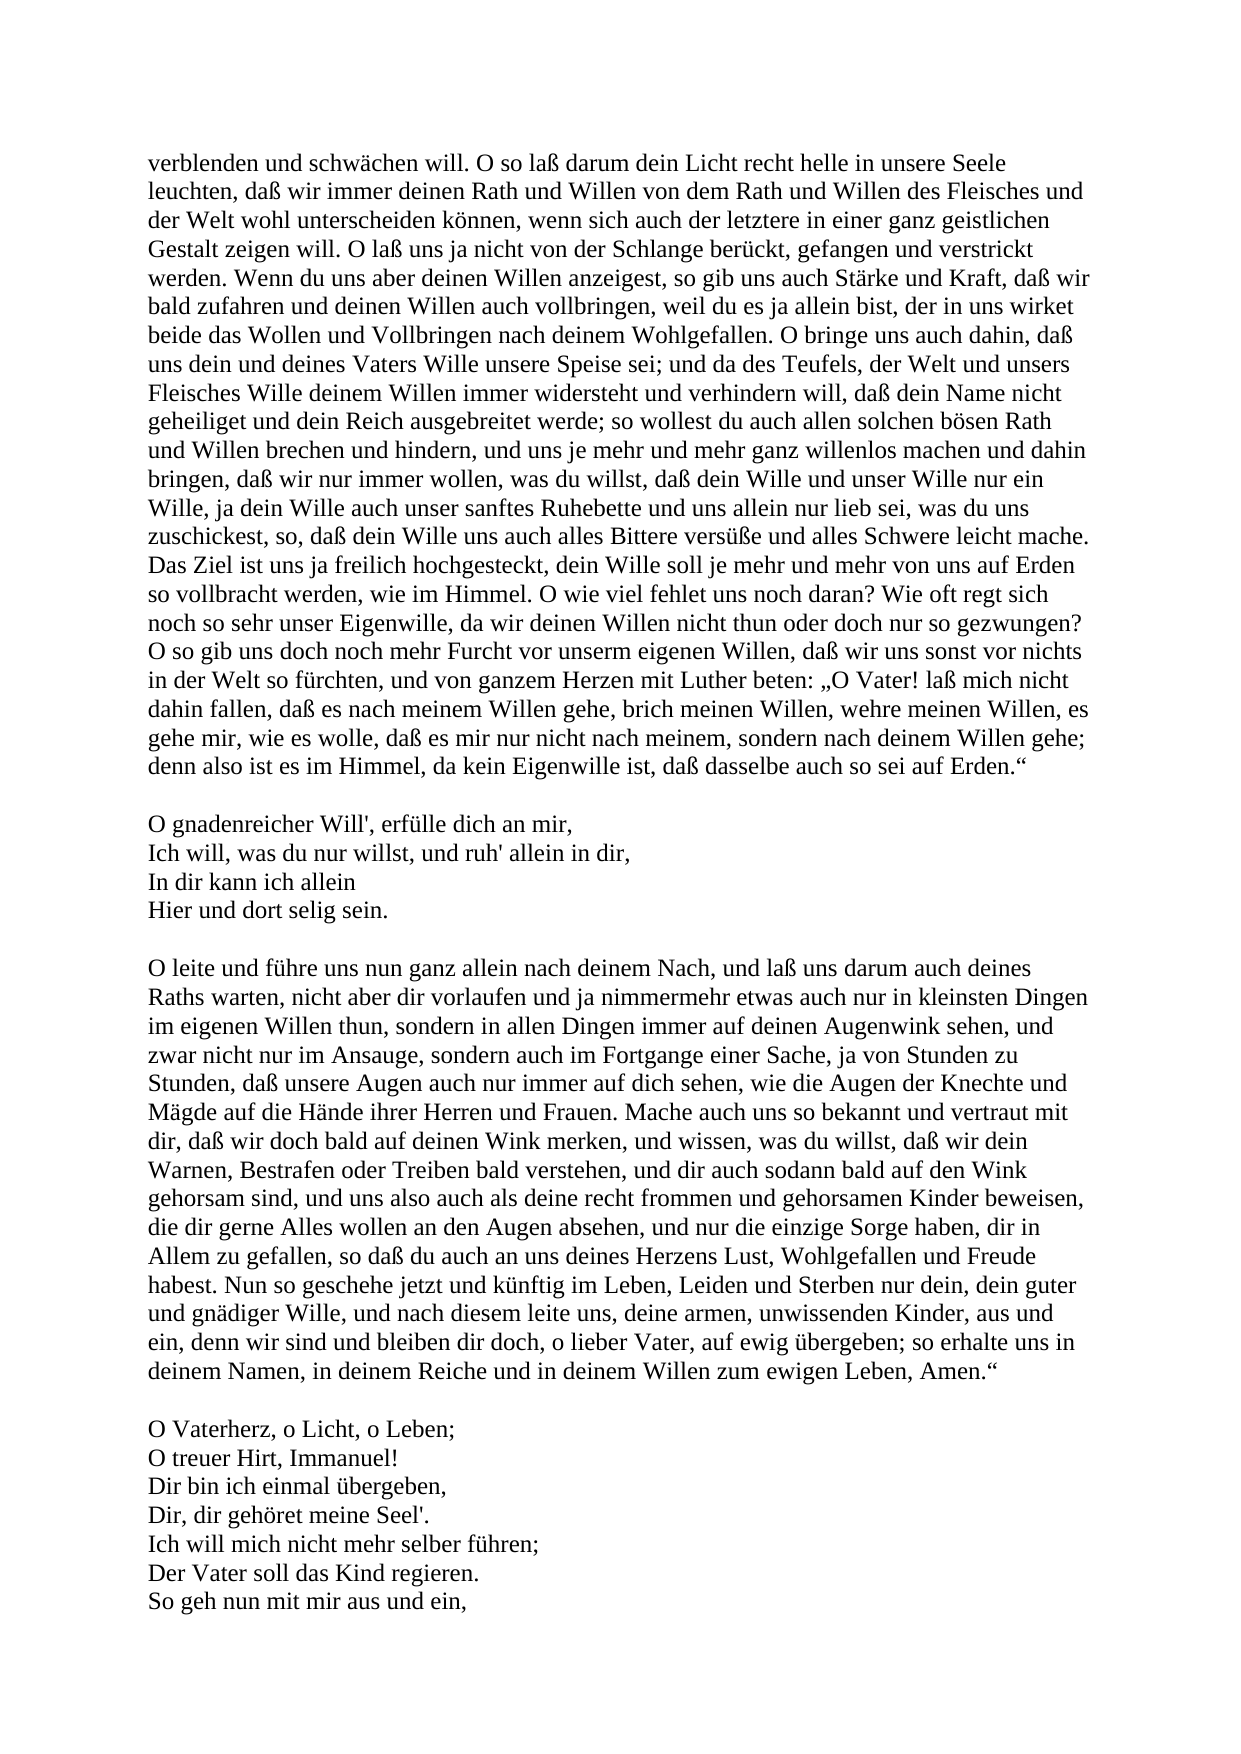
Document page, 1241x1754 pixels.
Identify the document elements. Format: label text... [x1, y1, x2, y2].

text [148, 1414, 1093, 1615]
text O leite und führe uns nun ganz allein nach deinem Nach, und laß uns darum auch deines Raths warten, nicht aber dir vorlaufen und ja nimmermehr etwas auch nur in kleinsten Dingen im eigenen Willen thun, sondern in allen Dingen immer auf deinen Augenwink sehen, und zwar nicht nur im Ansauge, sondern auch im Fortgange einer Sache, ja von Stunden zu Stunden, daß unsere Augen auch nur immer auf dich sehen, wie die Augen der Knechte und Mägde auf die Hände ihrer Herren und Frauen. Mache auch uns so bekannt und vertraut mit dir, daß wir doch bald auf deinen Wink merken, und wissen, was du willst, daß wir dein Warnen, Bestrafen oder Treiben bald verstehen, und dir auch sodann bald auf den Wink gehorsam sind, und uns also auch als deine recht frommen und gehorsamen Kinder beweisen, die dir gerne Alles wollen an den Augen absehen, und nur die einzige Sorge haben, dir in Allem zu gefallen, so daß du auch an uns deines Herzens Lust, Wohlgefallen und Freude habest. Nun so geschehe jetzt und künftig im Leben, Leiden und Sterben nur dein, dein guter und gnädiger Wille, und nach diesem leite uns, deine armen, unwissenden Kinder, aus und ein, denn wir sind und bleiben dir doch, o lieber Vater, auf ewig übergeben; so erhalte uns in deinem Namen, in deinem Reiche und in deinem Willen zum ewigen Leben, Amen.“ [148, 953, 1093, 1385]
text O gnadenreicher Will', erfülle dich an mir, Ich will, was du nur willst, und ruh' allein in dir, In dir kann ich allein Hier und dort selig sein. [148, 809, 1093, 924]
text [148, 148, 1093, 780]
